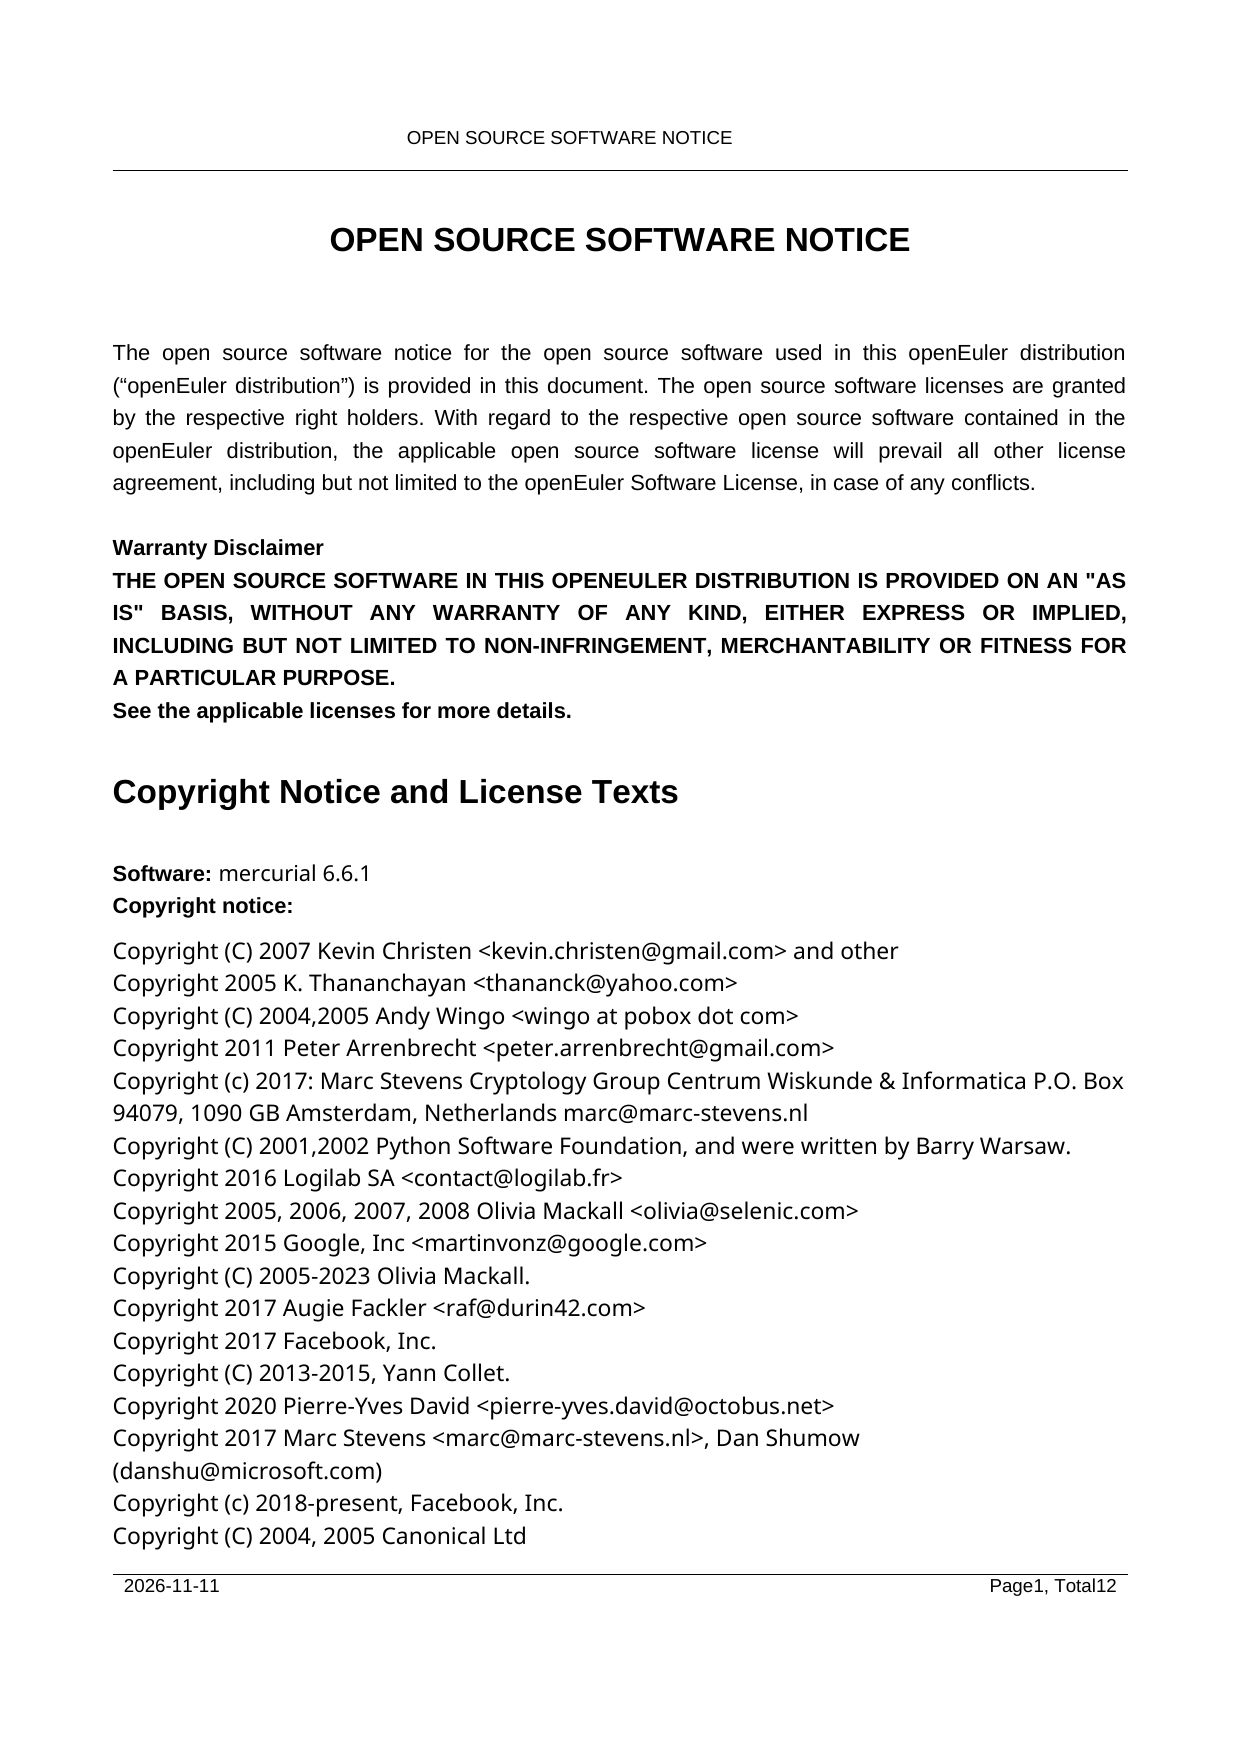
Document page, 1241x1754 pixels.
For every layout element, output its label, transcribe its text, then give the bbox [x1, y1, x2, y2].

text Copyright Notice and License Texts [112, 759, 1128, 824]
text THE OPEN SOURCE SOFTWARE IN THIS OPENEULER DISTRIBUTION IS PROVIDED ON AN "AS IS" BASIS, WITHOUT ANY WARRANTY OF ANY KIND, EITHER EXPRESS OR IMPLIED, INCLUDING BUT NOT LIMITED TO NON-INFRINGEMENT, MERCHANTABILITY OR FITNESS FOR A PARTICULAR PURPOSE. See the applicable licenses for more details. [112, 564, 1128, 726]
text OPEN SOURCE SOFTWARE NOTICE [112, 206, 1128, 271]
title Software: mercurial 6.6.1 [112, 856, 1128, 889]
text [112, 934, 1128, 1551]
text The open source software notice for the open source software used in this openEuler distribution (“openEuler distribution”) is provided in this document. The open source software licenses are granted by the respective right holders. With regard to the respective open source software contained in the openEuler distribution, the applicable open source software license will prevail all other license agreement, including but not limited to the openEuler Software License, in case of any conflicts. [112, 336, 1128, 499]
text Warranty Disclaimer [112, 531, 1128, 564]
text Copyright notice: [112, 889, 1128, 921]
